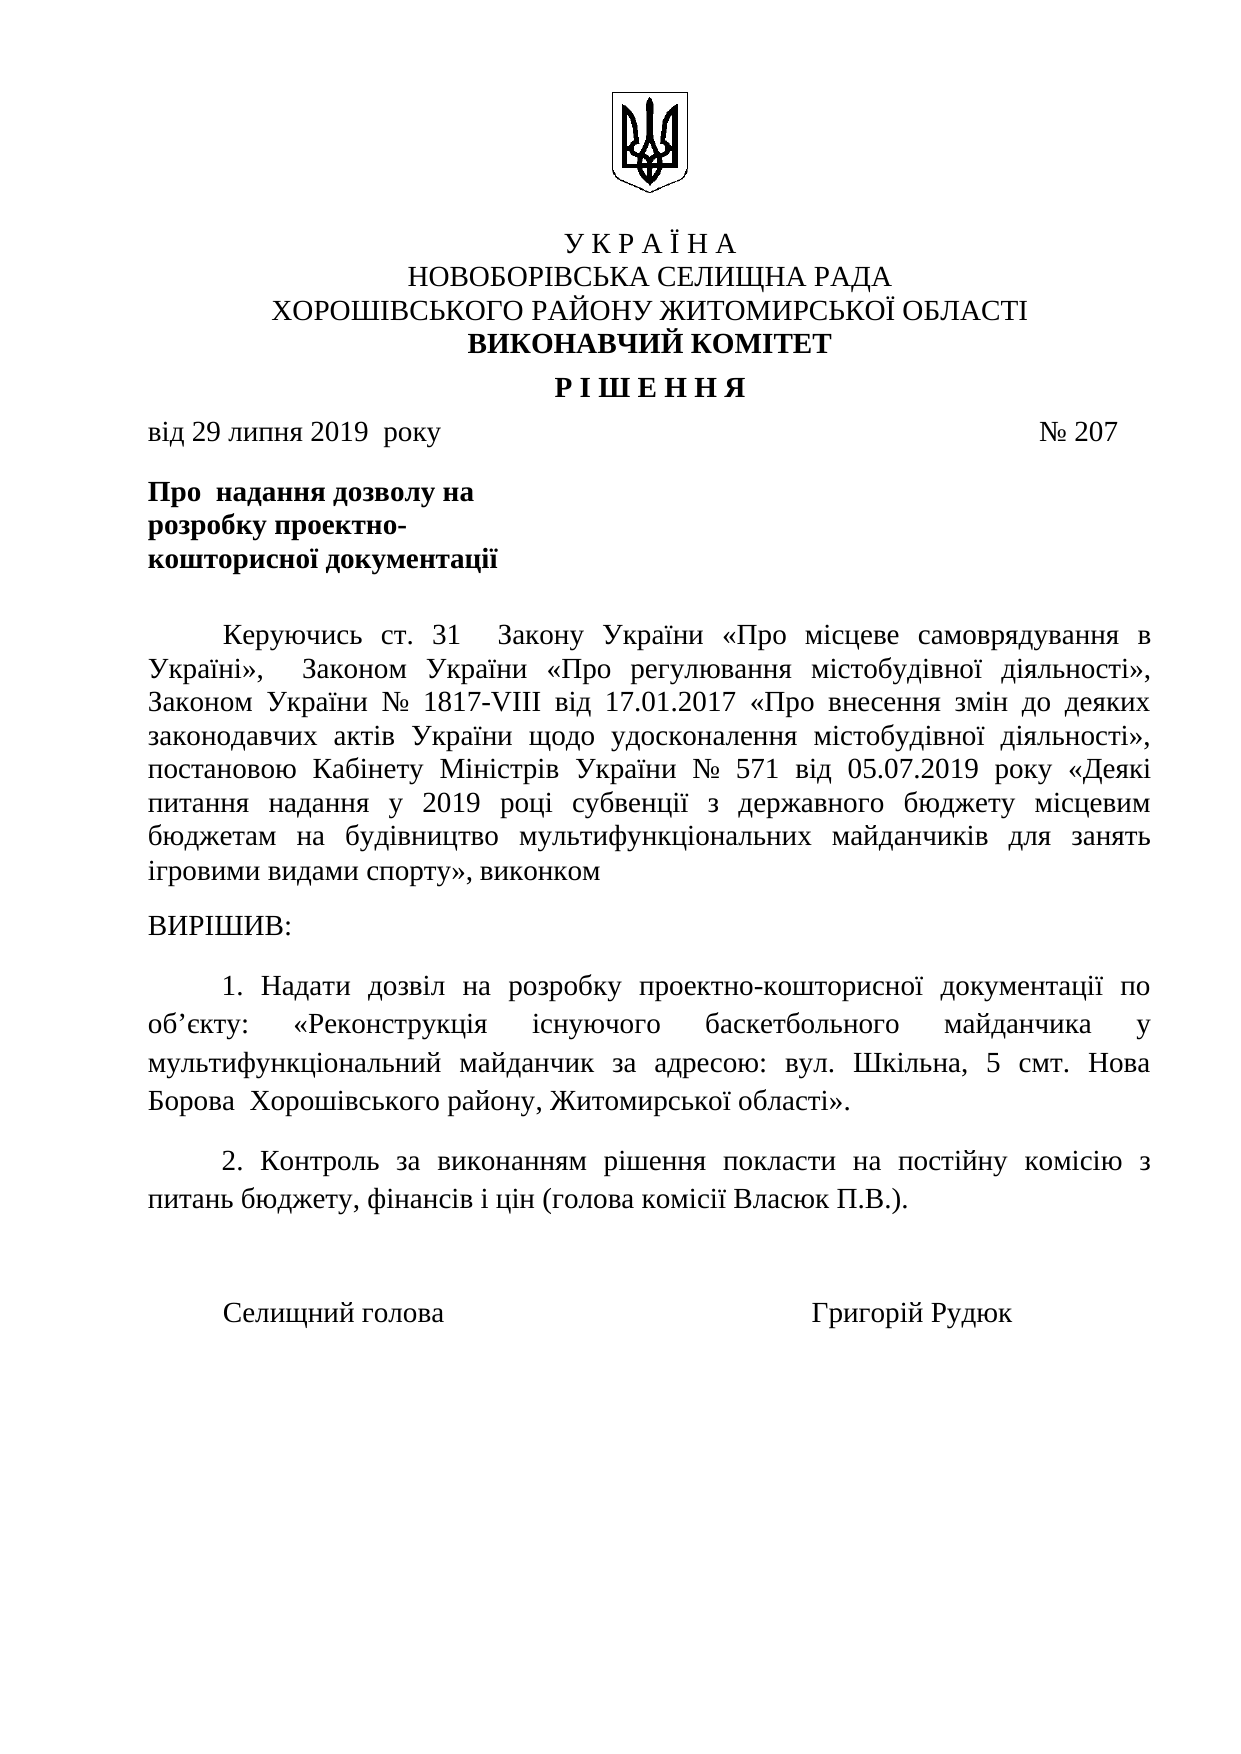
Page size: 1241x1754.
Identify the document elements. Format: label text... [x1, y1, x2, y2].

text 1. Надати дозвіл на розробку проектно-кошторисної документації по об’єкту: «Реконструкція існуючого баскетбольного майданчика у мультифункціональний майданчик за адресою: вул. Шкільна, 5 смт. Нова Борова Хорошівського району, Житомирської області». [148, 968, 1152, 1117]
text ВИРІШИВ: [148, 908, 1152, 942]
text кошторисної документації [148, 541, 1152, 574]
text Про надання дозволу на [148, 474, 1152, 507]
picture [604, 88, 696, 201]
text У К Р А Ї Н А [148, 226, 1152, 259]
text ХОРОШІВСЬКОГО РАЙОНУ ЖИТОМИРСЬКОЇ ОБЛАСТІ [148, 293, 1152, 327]
text від 29 липня 2019 року № 207 [148, 414, 1152, 448]
text розробку проектно- [148, 507, 1152, 541]
text Селищний голова Григорій Рудюк [148, 1295, 1152, 1328]
text Р І Ш Е Н Н Я [148, 371, 1152, 404]
text НОВОБОРІВСЬКА СЕЛИЩНА РАДА [148, 259, 1152, 293]
text 2. Контроль за виконанням рішення покласти на постійну комісію з питань бюджету, фінансів і цін (голова комісії Власюк П.В.). [148, 1143, 1152, 1215]
text Керуючись ст. 31 Закону України «Про місцеве самоврядування в Україні», Законом України «Про регулювання містобудівної діяльності», Законом України № 1817-VIII від 17.01.2017 «Про внесення змін до деяких законодавчих актів України щодо удосконалення містобудівної діяльності», постановою Кабінету Міністрів України № 571 від 05.07.2019 року «Деякі питання надання у 2019 році субвенції з державного бюджету місцевим бюджетам на будівництво мультифункціональних майданчиків для занять ігровими видами спорту», виконком [148, 617, 1152, 888]
text ВИКОНАВЧИЙ КОМІТЕТ [148, 327, 1152, 360]
